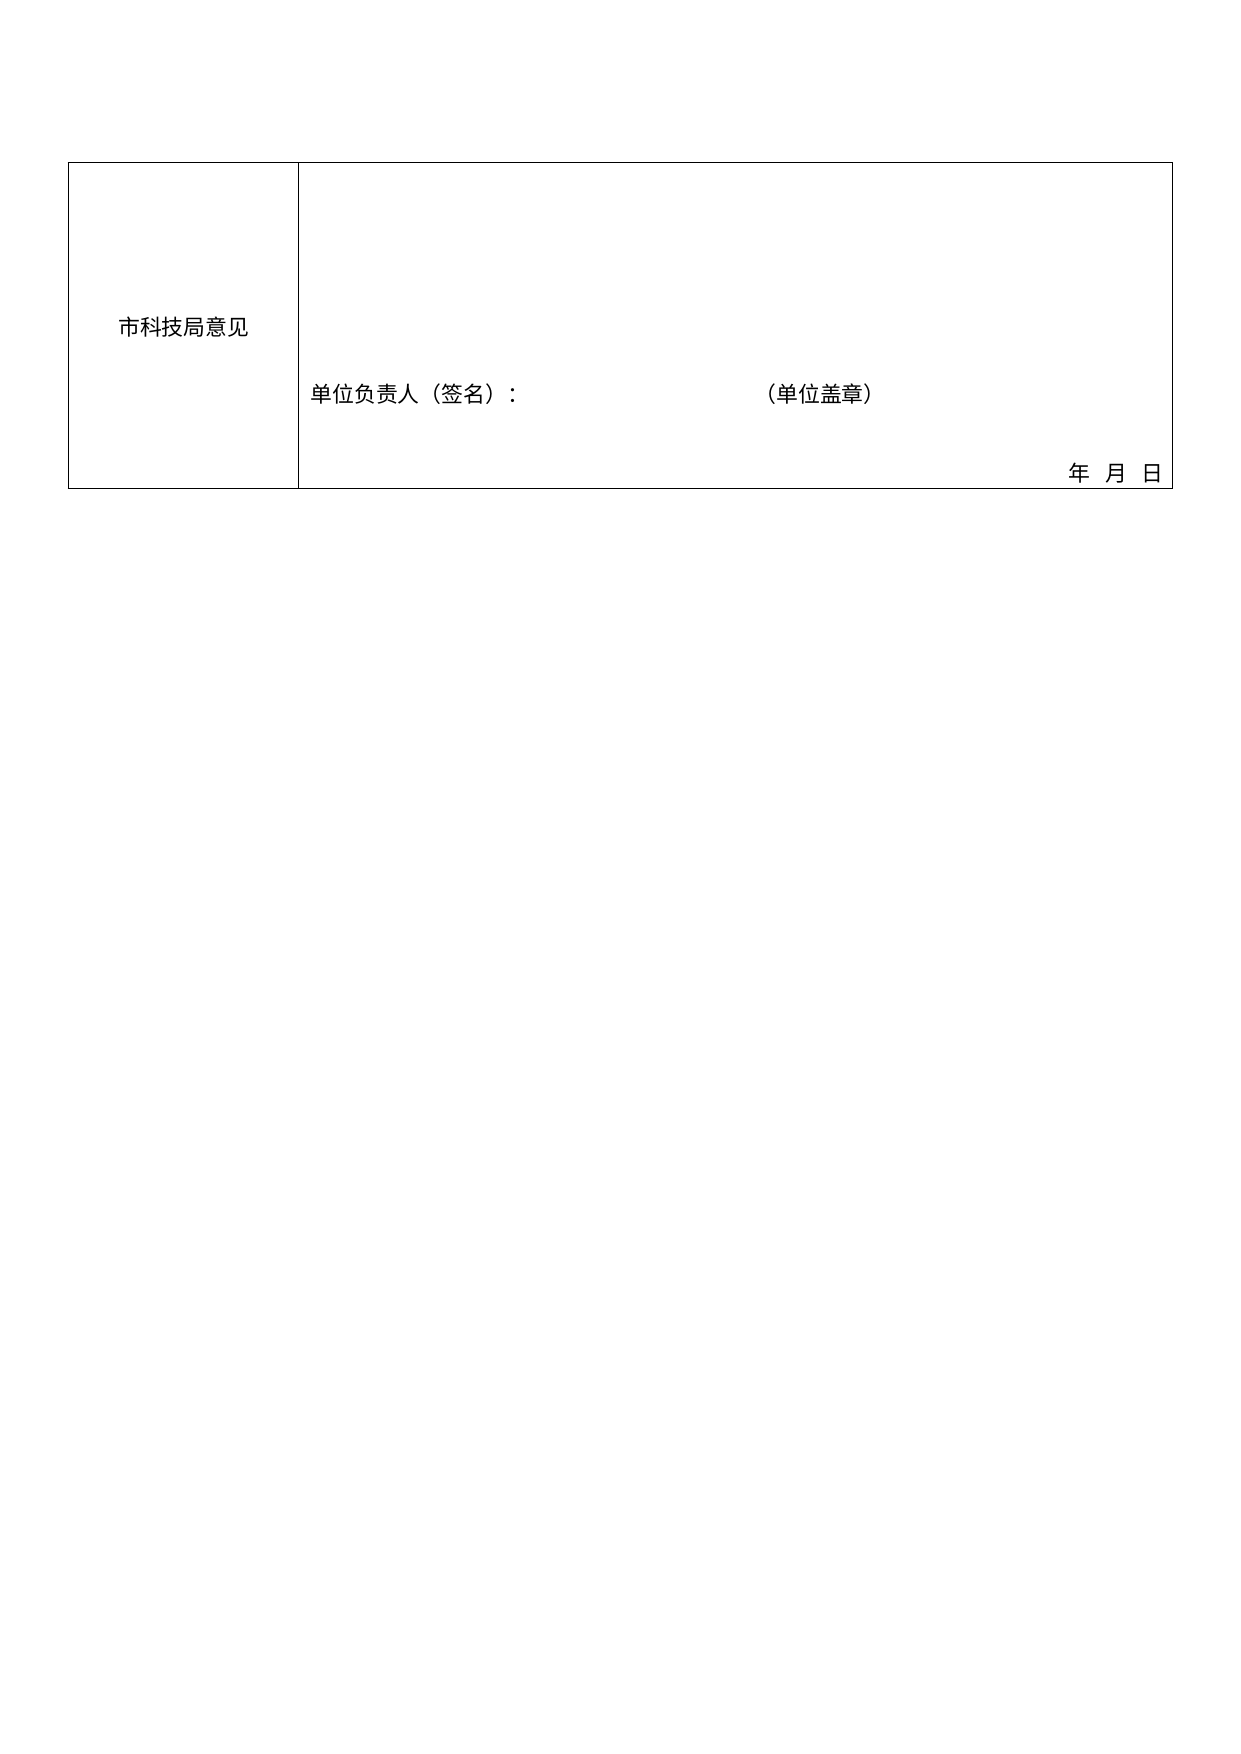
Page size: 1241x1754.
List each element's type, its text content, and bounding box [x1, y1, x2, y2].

table_cell 市科技局意见 [69, 163, 298, 488]
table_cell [299, 163, 1172, 488]
